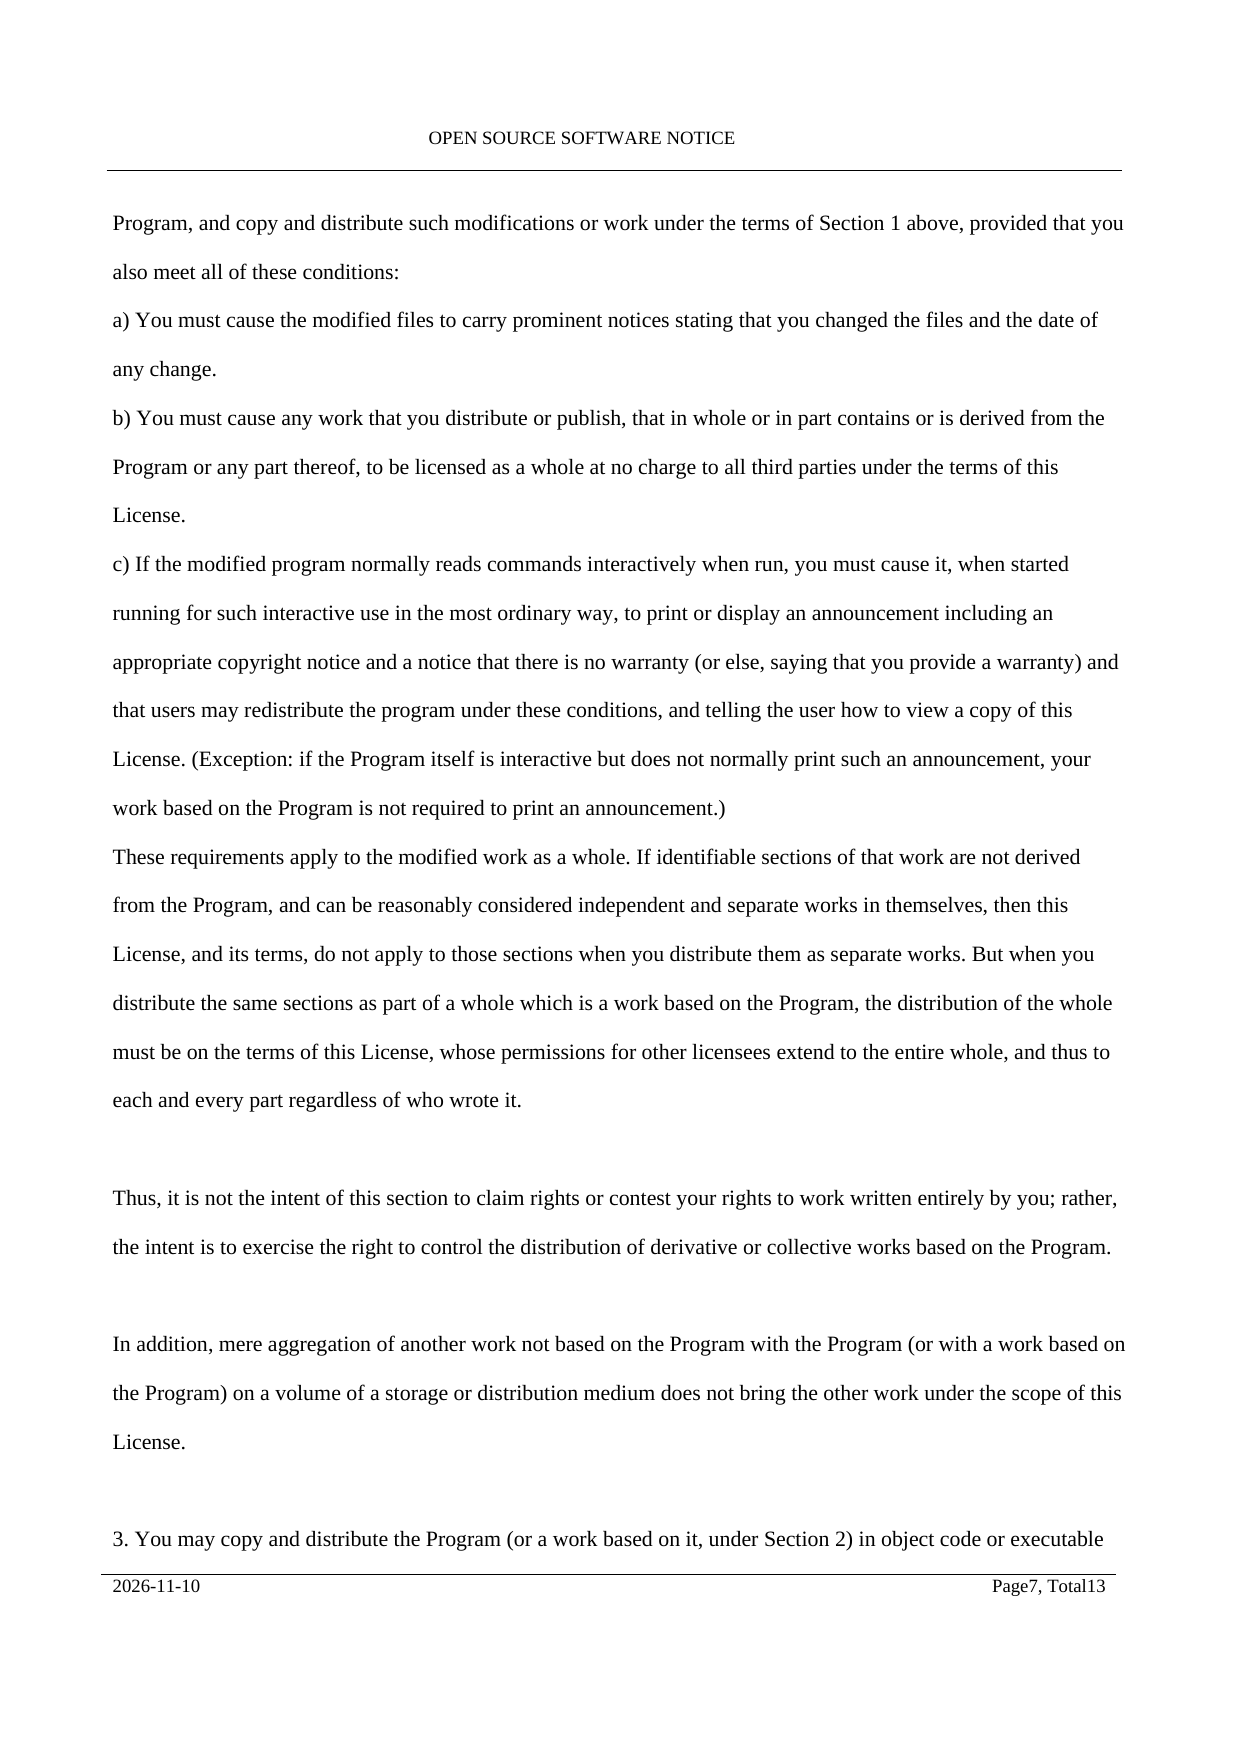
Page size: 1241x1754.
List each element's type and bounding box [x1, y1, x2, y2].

text [112, 206, 1128, 1555]
